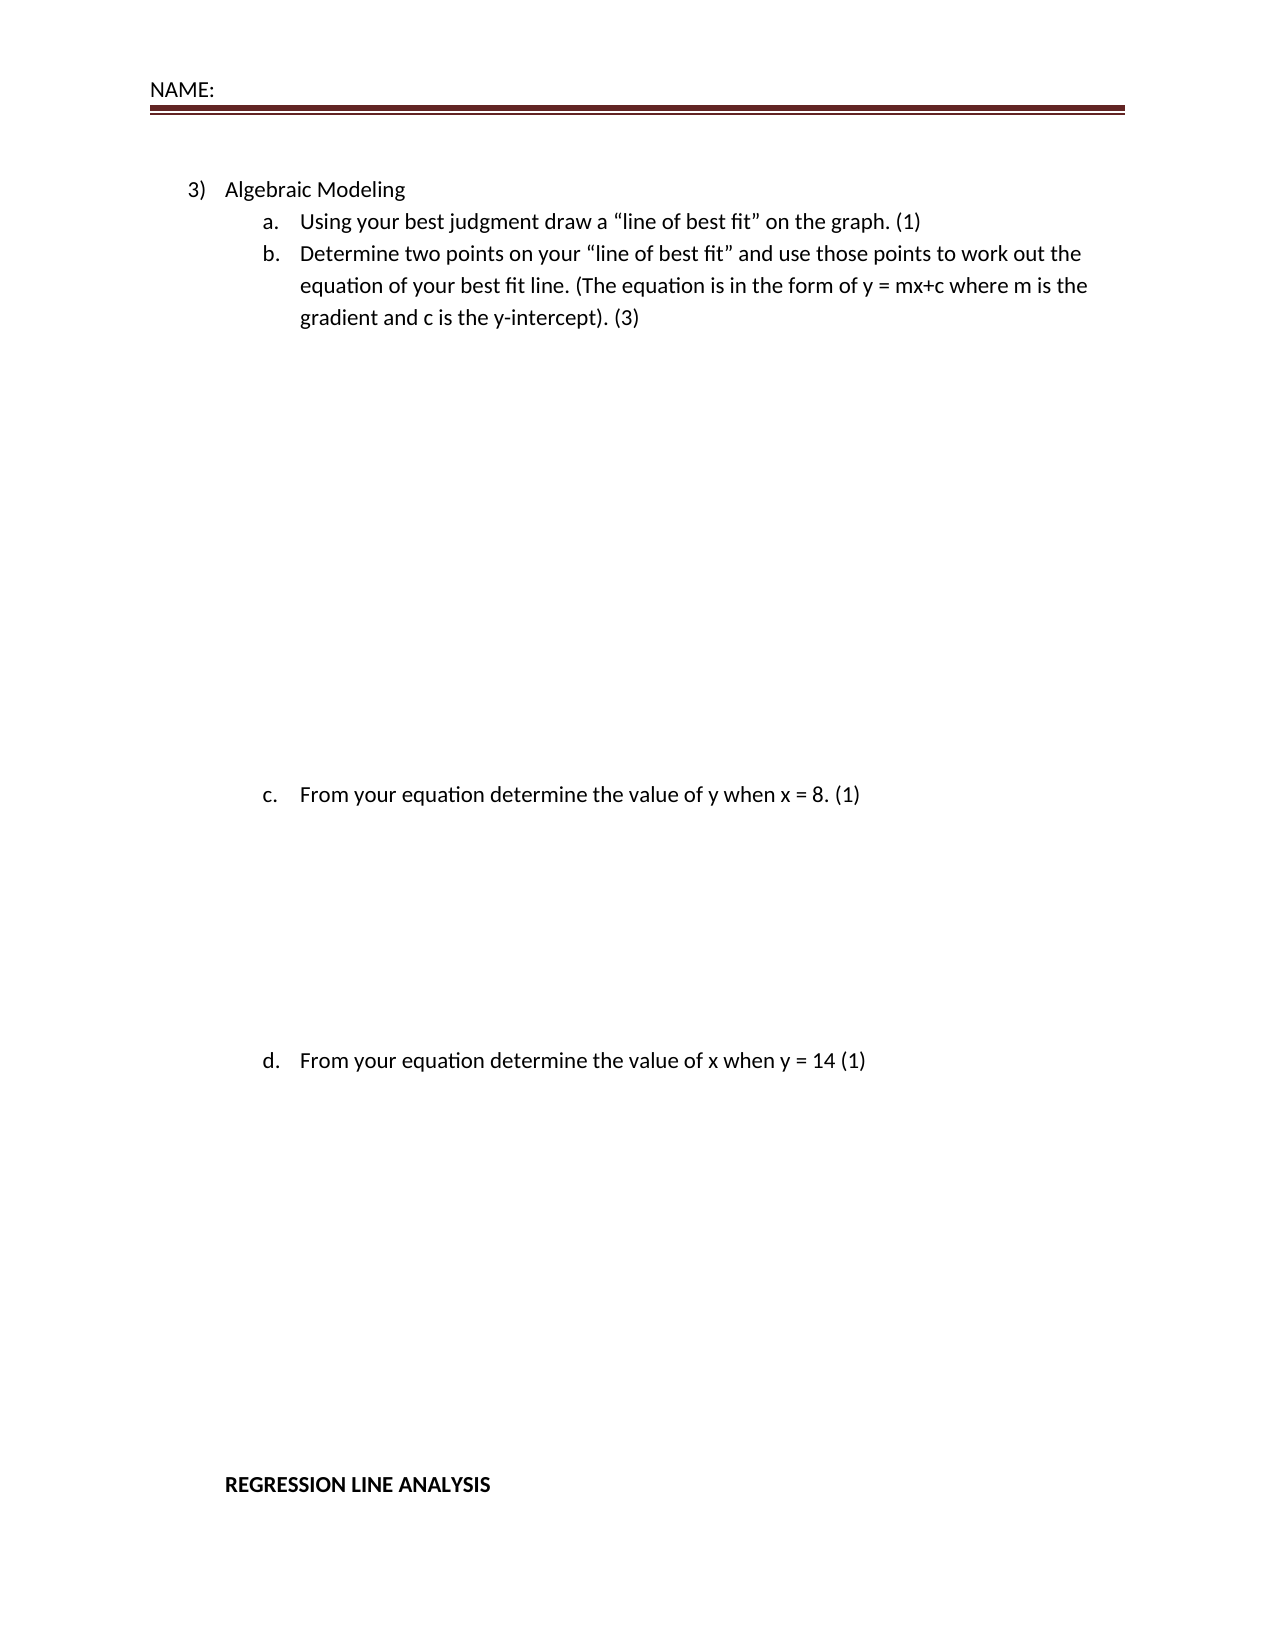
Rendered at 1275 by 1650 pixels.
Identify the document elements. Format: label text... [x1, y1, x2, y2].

list Using your best judgment draw a “line of best fit” on the graph. (1) [262, 207, 1125, 235]
list From your equation determine the value of x when y = 14 (1) [262, 1046, 1125, 1074]
list Determine two points on your “line of best fit” and use those points to work out the equation of your best fit line. (The equation is in the form of y = mx+c where m is the gradient and c is the y-intercept). (3) [262, 239, 1125, 331]
list Algebraic Modeling [187, 175, 1125, 203]
list From your equation determine the value of y when x = 8. (1) [262, 781, 1125, 809]
list REGRESSION LINE ANALYSIS [225, 1470, 1125, 1498]
